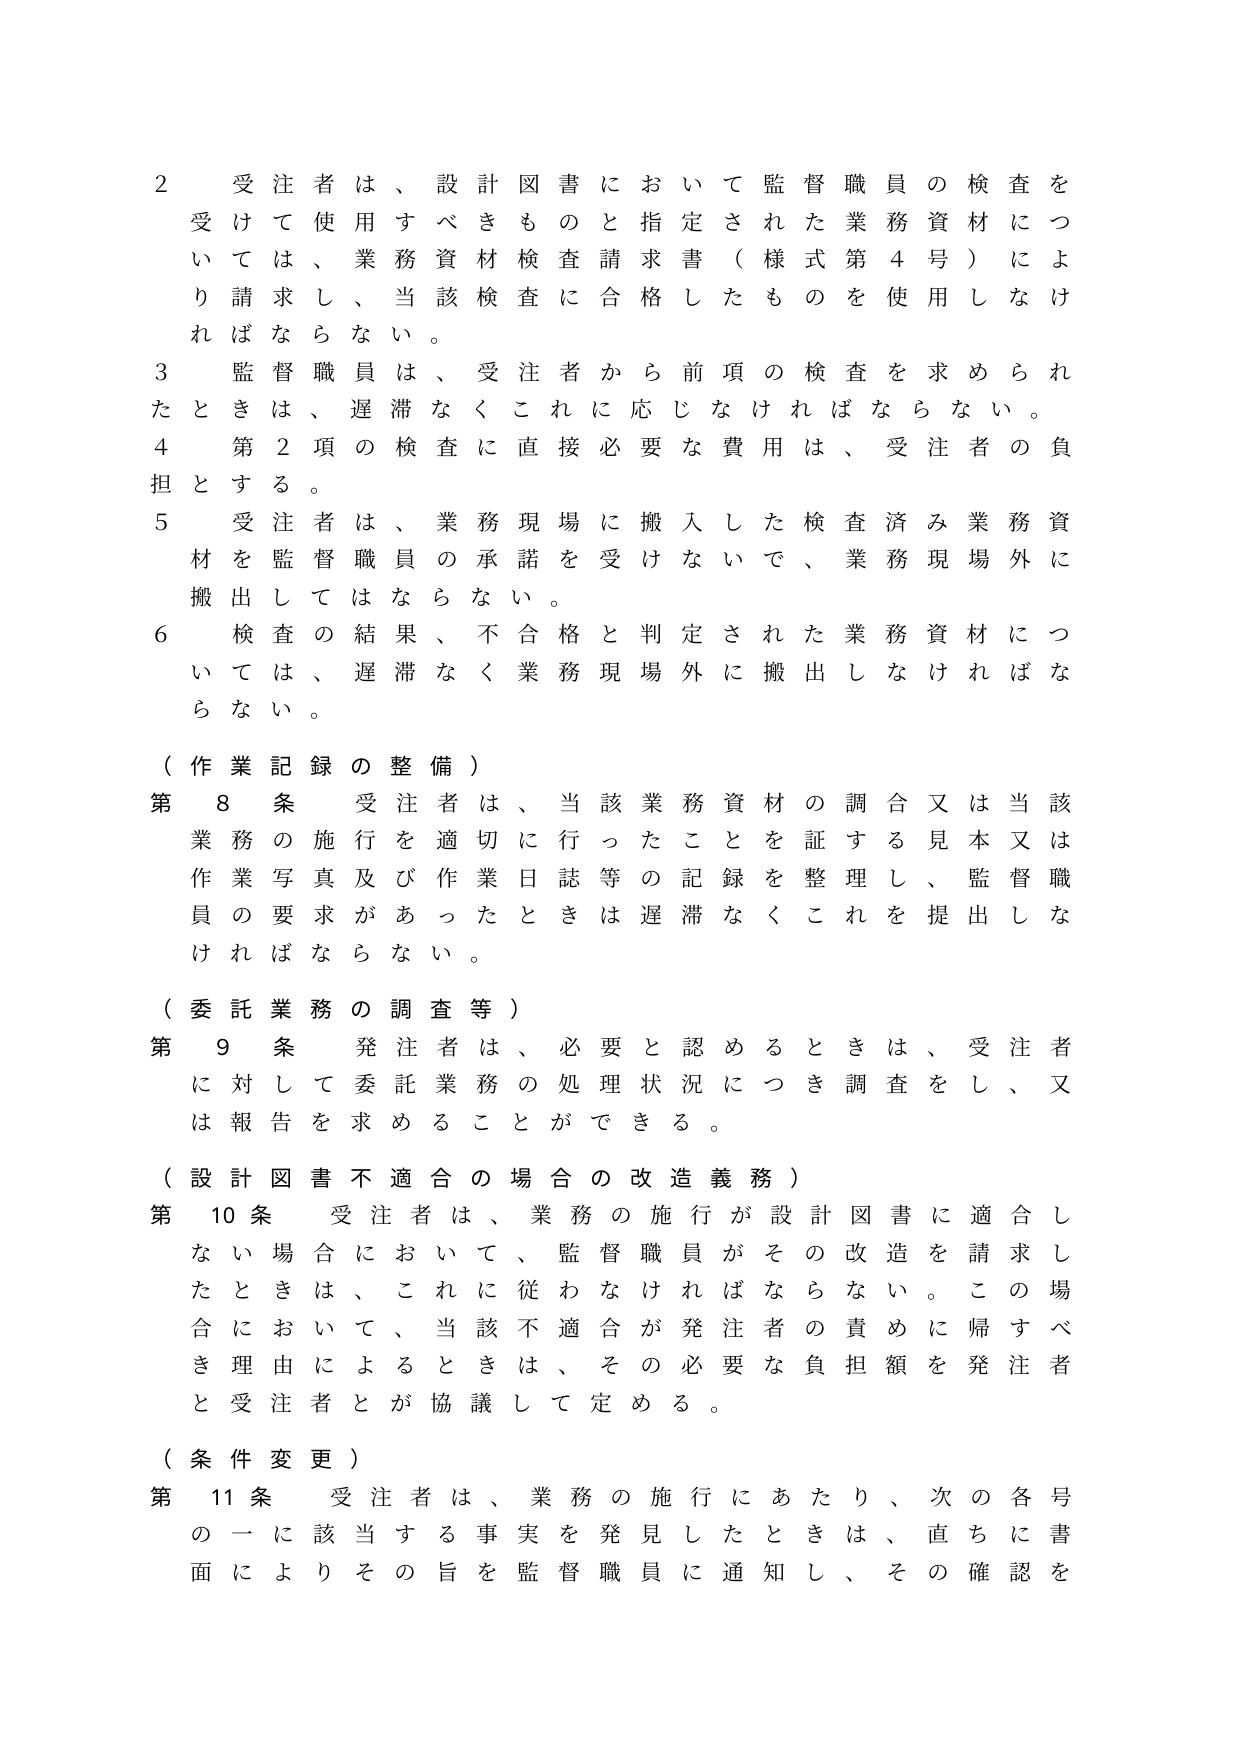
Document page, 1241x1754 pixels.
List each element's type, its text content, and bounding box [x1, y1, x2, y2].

text 第 10 条 受注者は、業務の施行が設計図書に適合しない場合において、監督職員がその改造を請求したときは、これに従わなければならない。この場合において、当該不適合が発注者の責めに帰すべき理由によるときは、その必要な負担額を発注者と受注者とが協議して定める。 [150, 1196, 1090, 1421]
text 第 ９ 条 発注者は、必要と認めるときは、受注者に対して委託業務の処理状況につき調査をし、又は報告を求めることができる。 [150, 1027, 1090, 1139]
text ３ 監督職員は、受注者から前項の検査を求められたときは、遅滞なくこれに応じなければならない。 [150, 352, 1090, 427]
text ２ 受注者は、設計図書において監督職員の検査を受けて使用すべきものと指定された業務資材については、業務資材検査請求書（様式第４号）により請求し、当該検査に合格したものを使用しなければならない。 [150, 164, 1090, 352]
text （設計図書不適合の場合の改造義務） [150, 1158, 1090, 1196]
text （委託業務の調査等） [150, 989, 1090, 1027]
text （条件変更） [150, 1439, 1090, 1477]
text （作業記録の整備） [150, 746, 1090, 783]
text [150, 1477, 1090, 1589]
text ５ 受注者は、業務現場に搬入した検査済み業務資材を監督職員の承諾を受けないで、業務現場外に搬出してはならない。 [150, 502, 1090, 614]
text ６ 検査の結果、不合格と判定された業務資材については、遅滞なく業務現場外に搬出しなければならない。 [150, 614, 1090, 727]
text 第 ８ 条 受注者は、当該業務資材の調合又は当該業務の施行を適切に行ったことを証する見本又は作業写真及び作業日誌等の記録を整理し、監督職員の要求があったときは遅滞なくこれを提出しなければならない。 [150, 783, 1090, 971]
text ４ 第２項の検査に直接必要な費用は、受注者の負担とする。 [150, 427, 1090, 502]
